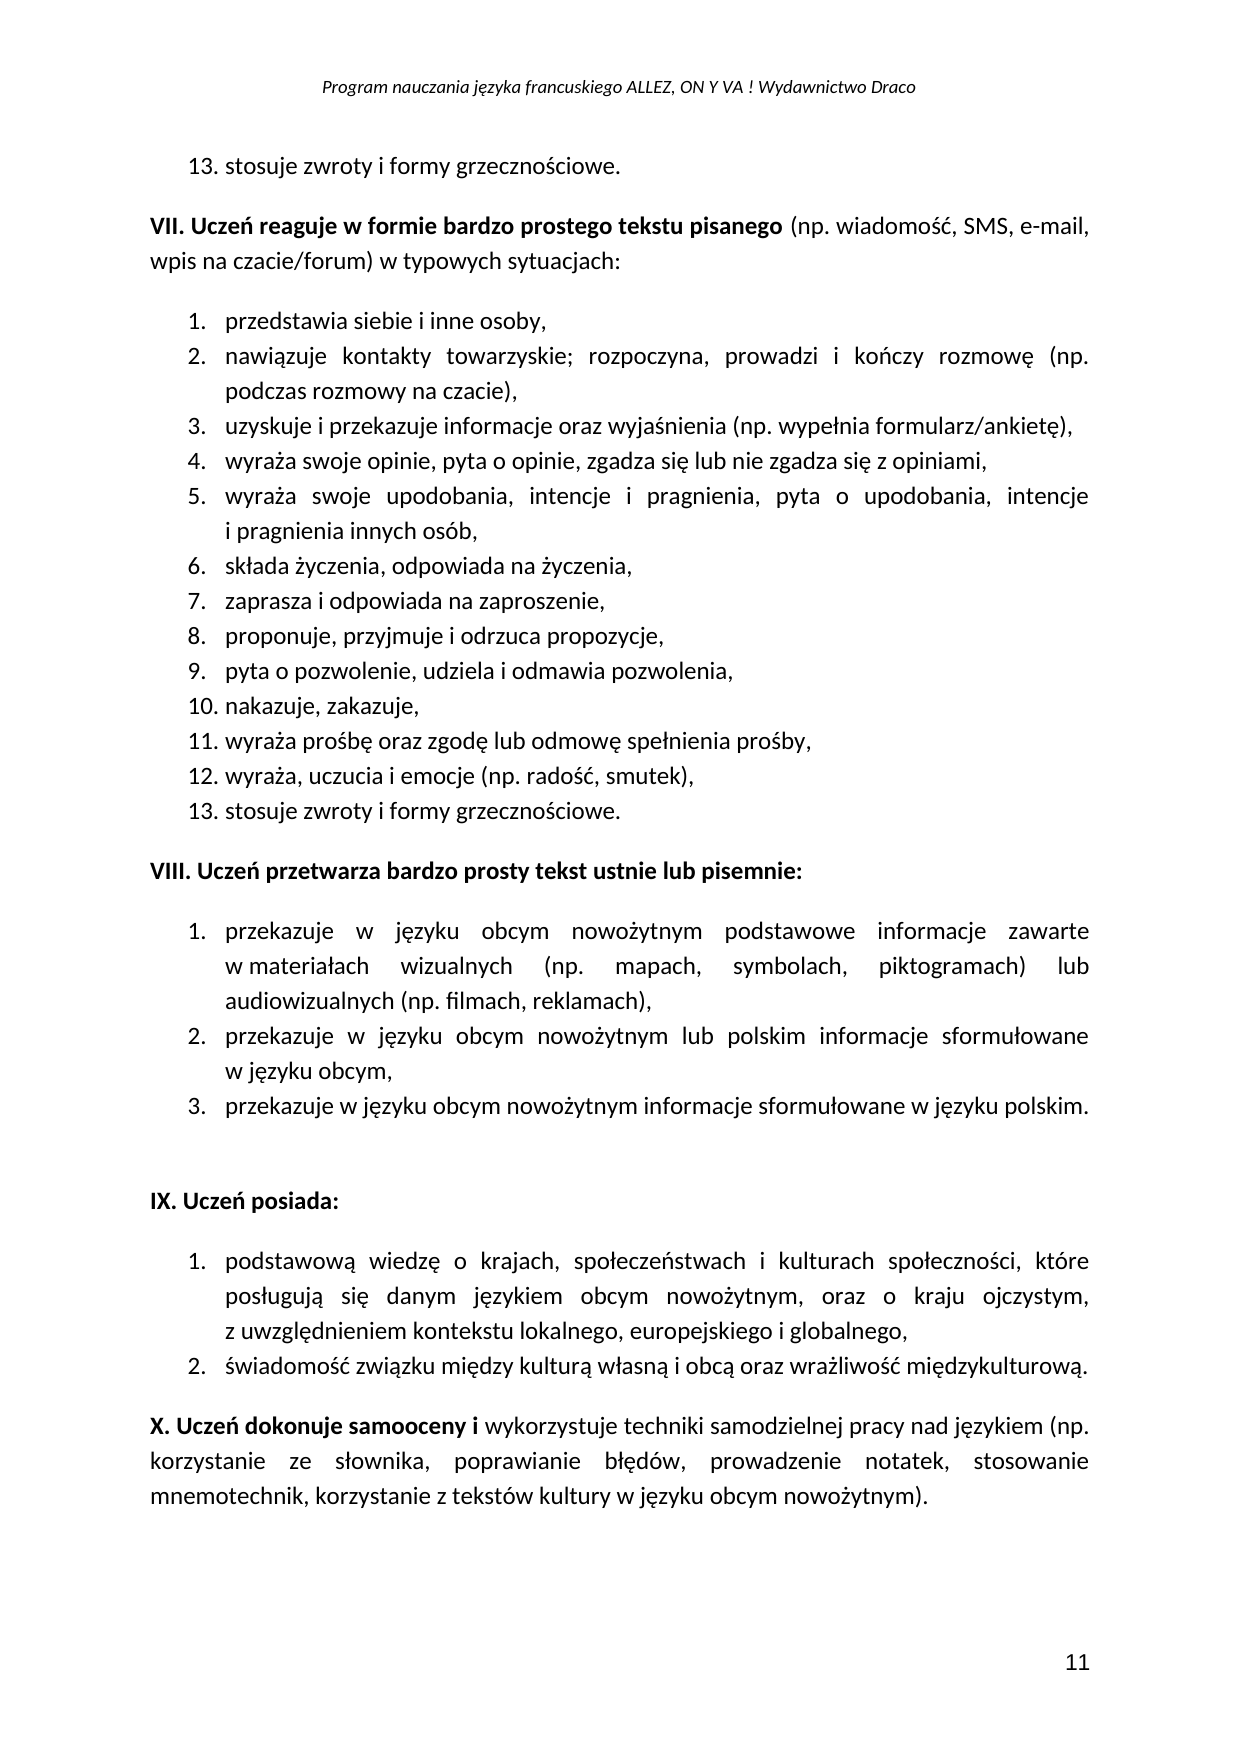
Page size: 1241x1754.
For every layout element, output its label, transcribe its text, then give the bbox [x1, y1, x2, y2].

list świadomość związku między kulturą własną i obcą oraz wrażliwość międzykulturową. [187, 1350, 1090, 1381]
list wyraża swoje opinie, pyta o opinie, zgadza się lub nie zgadza się z opiniami, [187, 445, 1090, 476]
text X. Uczeń dokonuje samooceny i wykorzystuje techniki samodzielnej pracy nad językiem (np. korzystanie ze słownika, poprawianie błędów, prowadzenie notatek, stosowanie mnemotechnik, korzystanie z tekstów kultury w języku obcym nowożytnym). [150, 1410, 1090, 1511]
list wyraża prośbę oraz zgodę lub odmowę spełnienia prośby, [187, 725, 1090, 756]
list wyraża swoje upodobania, intencje i pragnienia, pyta o upodobania, intencje i pragnienia innych osób, [187, 480, 1090, 546]
list podstawową wiedzę o krajach, społeczeństwach i kulturach społeczności, które posługują się danym językiem obcym nowożytnym, oraz o kraju ojczystym, z uwzględnieniem kontekstu lokalnego, europejskiego i globalnego, [187, 1245, 1090, 1346]
text IX. Uczeń posiada: [150, 1185, 1090, 1216]
list składa życzenia, odpowiada na życzenia, [187, 550, 1090, 581]
list nakazuje, zakazuje, [187, 690, 1090, 721]
text VIII. Uczeń przetwarza bardzo prosty tekst ustnie lub pisemnie: [150, 855, 1090, 886]
list wyraża, uczucia i emocje (np. radość, smutek), [187, 760, 1090, 791]
list zaprasza i odpowiada na zaproszenie, [187, 585, 1090, 616]
list uzyskuje i przekazuje informacje oraz wyjaśnienia (np. wypełnia formularz/ankietę), [187, 410, 1090, 441]
list stosuje zwroty i formy grzecznościowe. [187, 795, 1090, 826]
list przekazuje w języku obcym nowożytnym lub polskim informacje sformułowane w języku obcym, [187, 1020, 1090, 1086]
list stosuje zwroty i formy grzecznościowe. [187, 150, 1090, 181]
list przekazuje w języku obcym nowożytnym podstawowe informacje zawarte w materiałach wizualnych (np. mapach, symbolach, piktogramach) lub audiowizualnych (np. filmach, reklamach), [187, 915, 1090, 1016]
list nawiązuje kontakty towarzyskie; rozpoczyna, prowadzi i kończy rozmowę (np. podczas rozmowy na czacie), [187, 340, 1090, 406]
list pyta o pozwolenie, udziela i odmawia pozwolenia, [187, 655, 1090, 686]
text VII. Uczeń reaguje w formie bardzo prostego tekstu pisanego (np. wiadomość, SMS, e-mail, wpis na czacie/forum) w typowych sytuacjach: [150, 210, 1090, 276]
list przekazuje w języku obcym nowożytnym informacje sformułowane w języku polskim. [187, 1090, 1090, 1156]
list przedstawia siebie i inne osoby, [187, 305, 1090, 336]
list proponuje, przyjmuje i odrzuca propozycje, [187, 620, 1090, 651]
